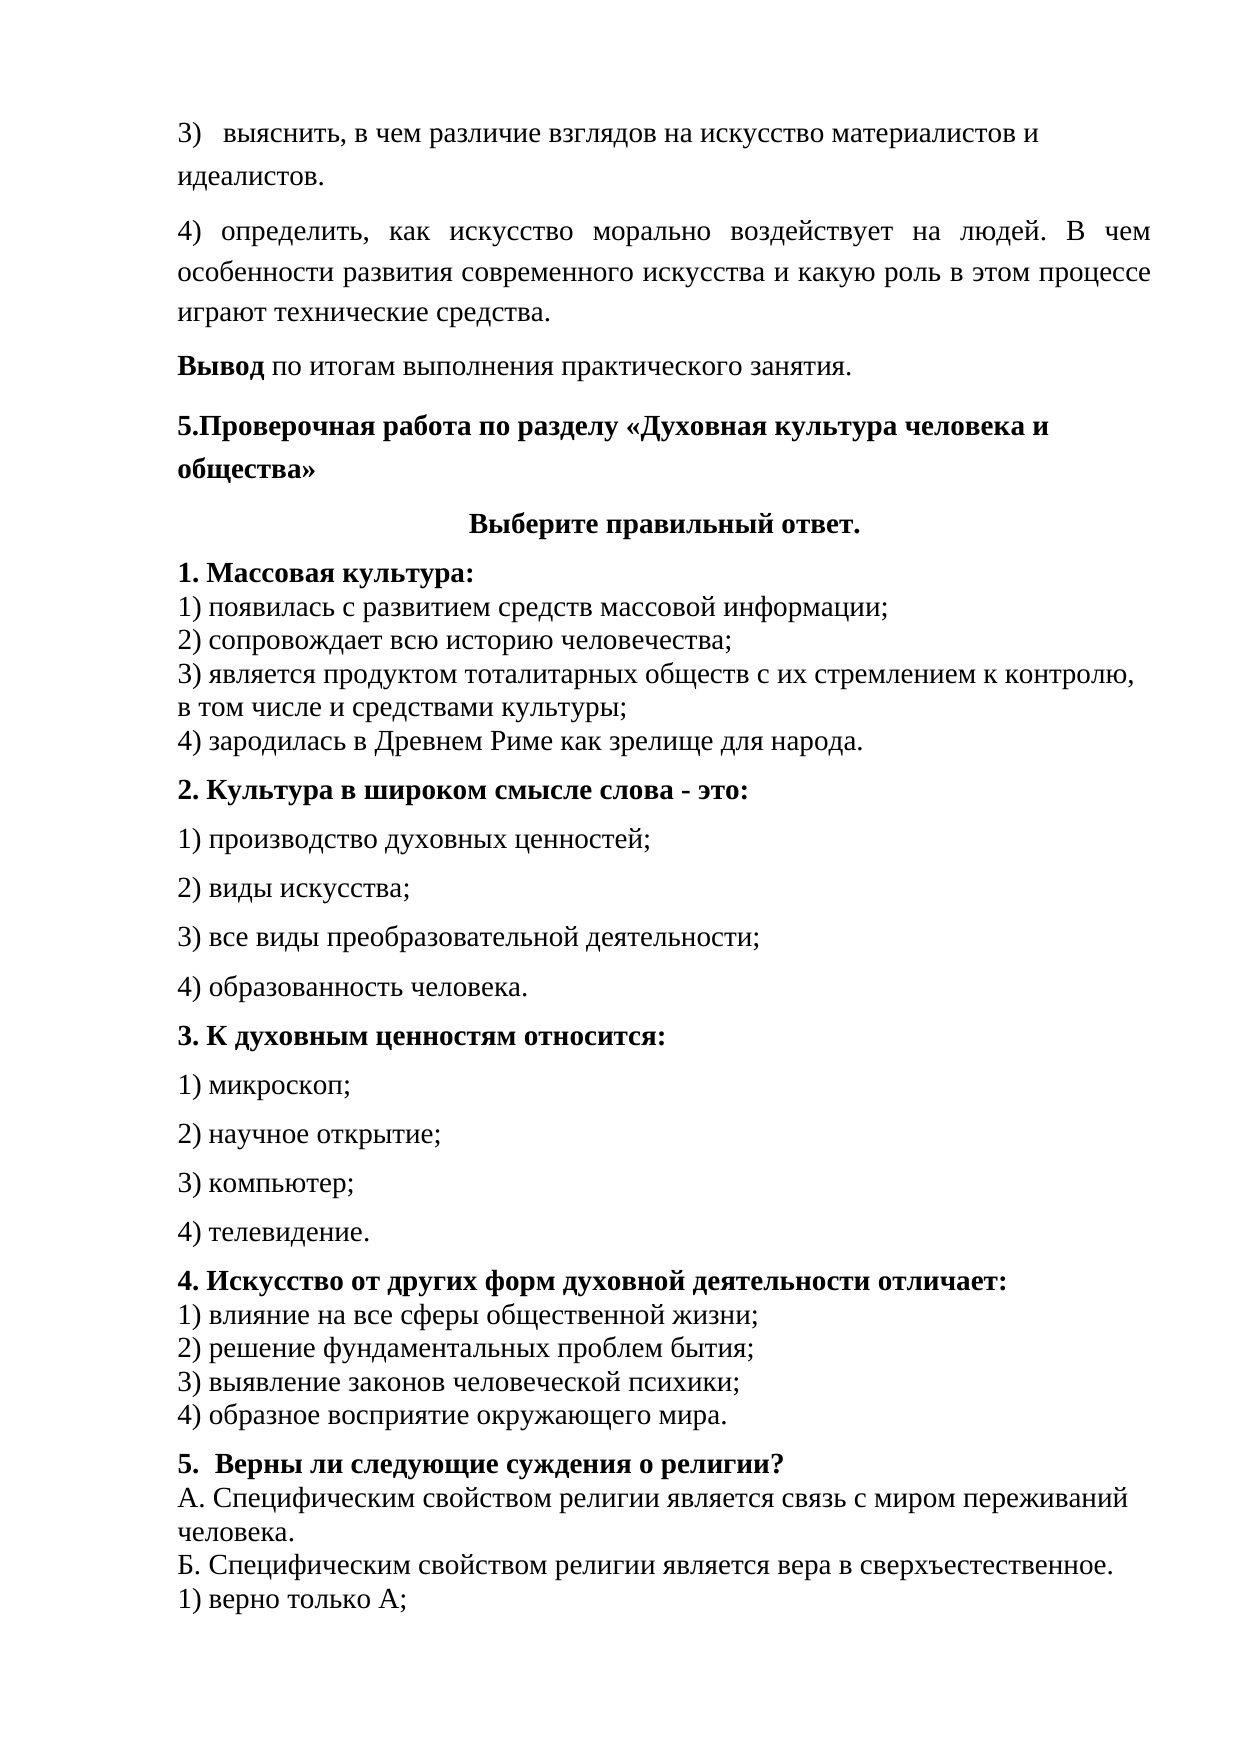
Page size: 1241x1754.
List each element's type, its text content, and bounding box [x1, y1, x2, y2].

list определить, как искусство морально воздействует на людей. В чем особенности развития современного искусства и какую роль в этом процессе играют технические средства. [177, 213, 1152, 328]
text А. Специфическим свойством религии является связь с миром переживаний человека. [177, 1480, 1129, 1547]
text 1) производство духовных ценностей; [177, 821, 1152, 855]
list компьютер; [177, 1165, 1152, 1199]
list появилась с развитием средств массовой информации; [177, 589, 1152, 622]
text Выберите правильный ответ. [150, 506, 1179, 539]
list выяснить, в чем различие взглядов на искусство материалистов и идеалистов. [177, 116, 1152, 192]
text 4) образное восприятие окружающего мира. [177, 1397, 1152, 1431]
list является продуктом тоталитарных обществ с их стремлением к контролю, в том числе и средствами культуры; [177, 656, 1135, 723]
list микроскоп; [177, 1067, 1152, 1100]
list Культура в широком смысле слова - это: [177, 772, 1152, 806]
list верно только А; [177, 1581, 1152, 1614]
list сопровождает всю историю человечества; [177, 622, 1152, 656]
list К духовным ценностям относится: [177, 1018, 1152, 1051]
list Верны ли следующие суждения о религии? [177, 1446, 1152, 1479]
list Искусство от других форм духовной деятельности отличает: [177, 1263, 1152, 1297]
text 1) влияние на все сферы общественной жизни; [177, 1297, 1152, 1330]
text 5.Проверочная работа по разделу «Духовная культура человека и общества» [177, 408, 1152, 485]
list зародилась в Древнем Риме как зрелище для народа. [177, 723, 1152, 757]
text 2) решение фундаментальных проблем бытия; [177, 1330, 1152, 1364]
list научное открытие; [177, 1116, 1152, 1149]
text 3) выявление законов человеческой психики; [177, 1364, 1152, 1397]
text Вывод по итогам выполнения практического занятия. [177, 348, 1152, 382]
text 3) все виды преобразовательной деятельности; [177, 919, 1152, 953]
list Массовая культура: [177, 555, 1152, 589]
text 2) виды искусства; [177, 871, 1152, 904]
text Б. Специфическим свойством религии является вера в сверхъестественное. [177, 1547, 1152, 1581]
text 4) образованность человека. [177, 969, 1152, 1002]
list телевидение. [177, 1214, 1152, 1248]
